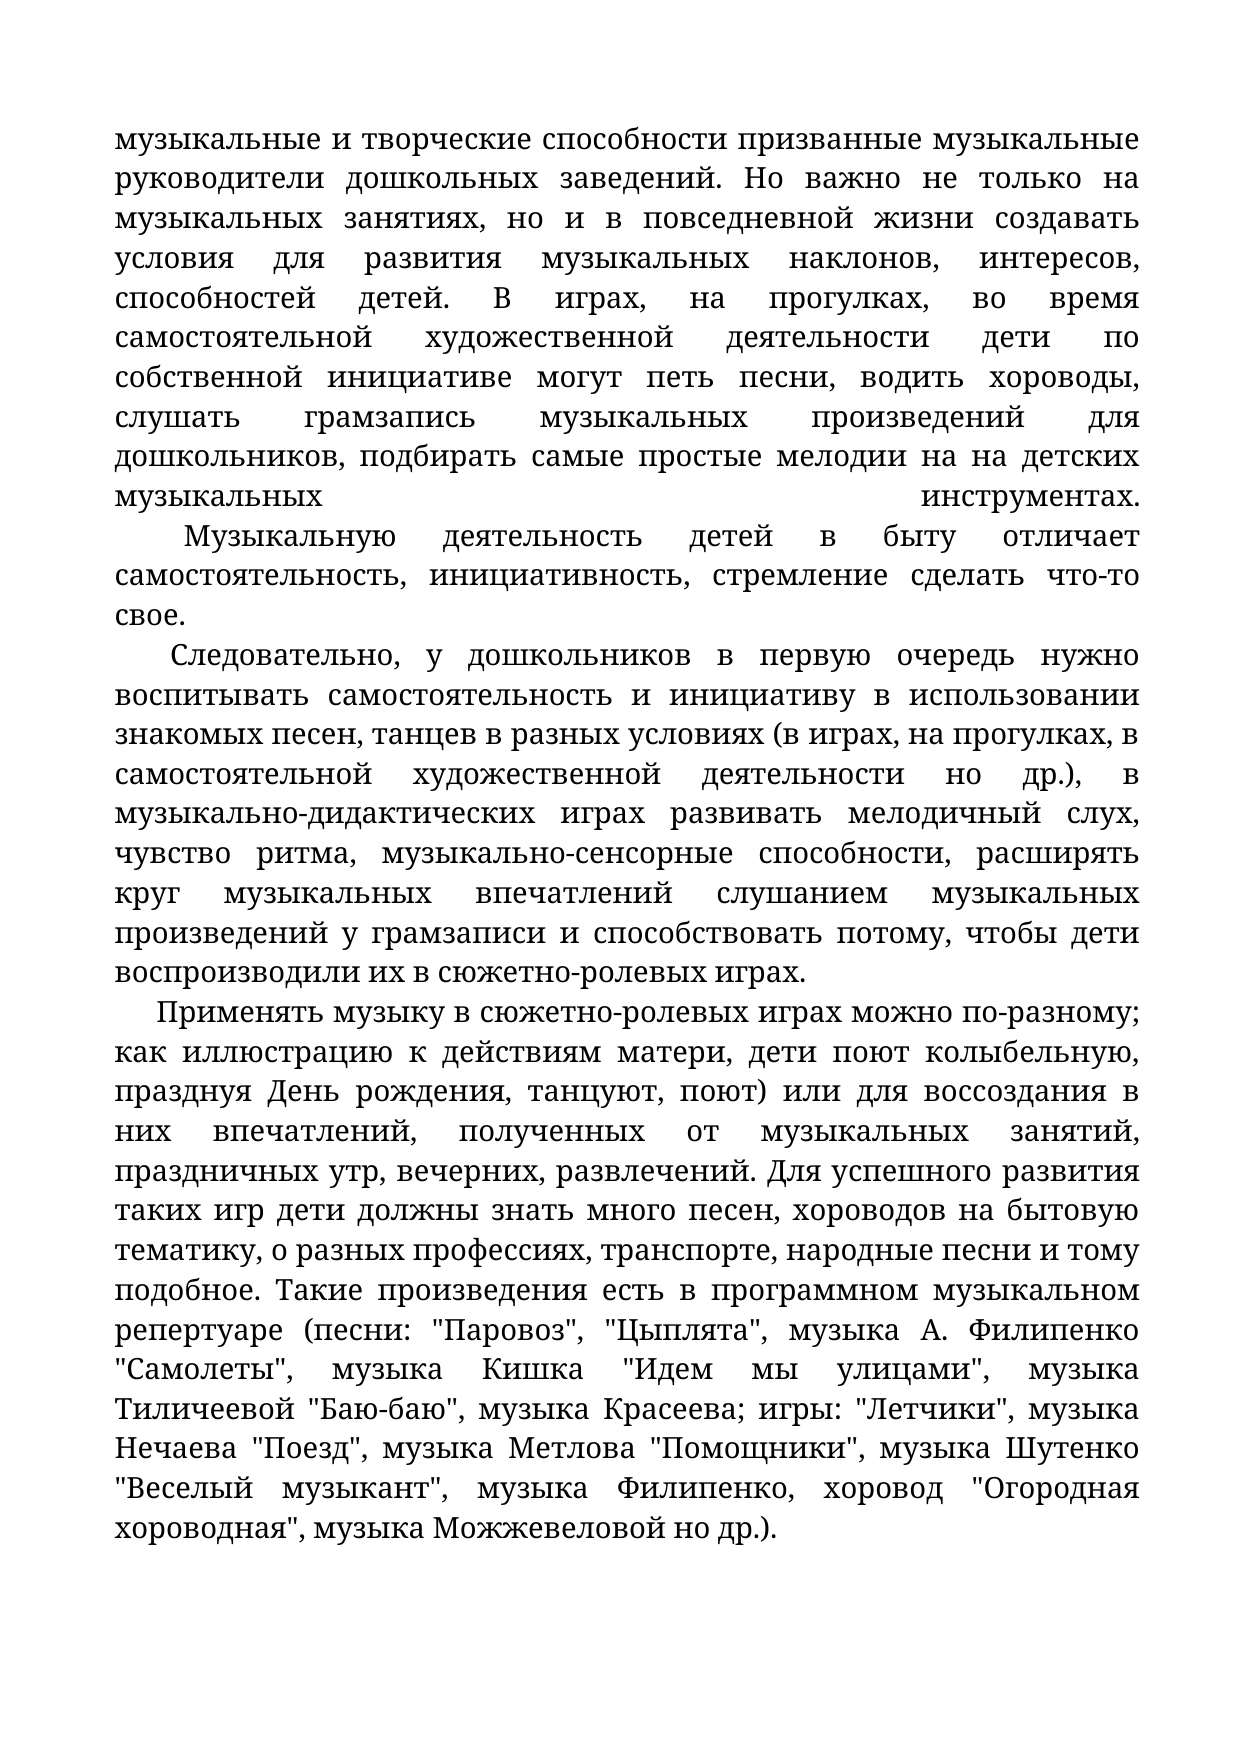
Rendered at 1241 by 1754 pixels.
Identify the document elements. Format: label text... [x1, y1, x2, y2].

text Применять музыку в сюжетно-ролевых играх можно по-разному; как иллюстрацию к действиям матери, дети поют колыбельную, празднуя День рождения, танцуют, поют) или для воссоздания в них впечатлений, полученных от музыкальных занятий, праздничных утр, вечерних, развлечений. Для успешного развития таких игр дети должны знать много песен, хороводов на бытовую тематику, о разных профессиях, транспорте, народные песни и тому подобное. Такие произведения есть в программном музыкальном репертуаре (песни: "Паровоз", "Цыплята", музыка А. Филипенко "Самолеты", музыка Кишка "Идем мы улицами", музыка Тиличеевой "Баю-баю", музыка Красеева; игры: "Летчики", музыка Нечаева "Поезд", музыка Метлова "Помощники", музыка Шутенко "Веселый музыкант", музыка Филипенко, хоровод "Огородная хороводная", музыка Можжевеловой но др.). [114, 991, 1141, 1547]
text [114, 118, 1141, 991]
